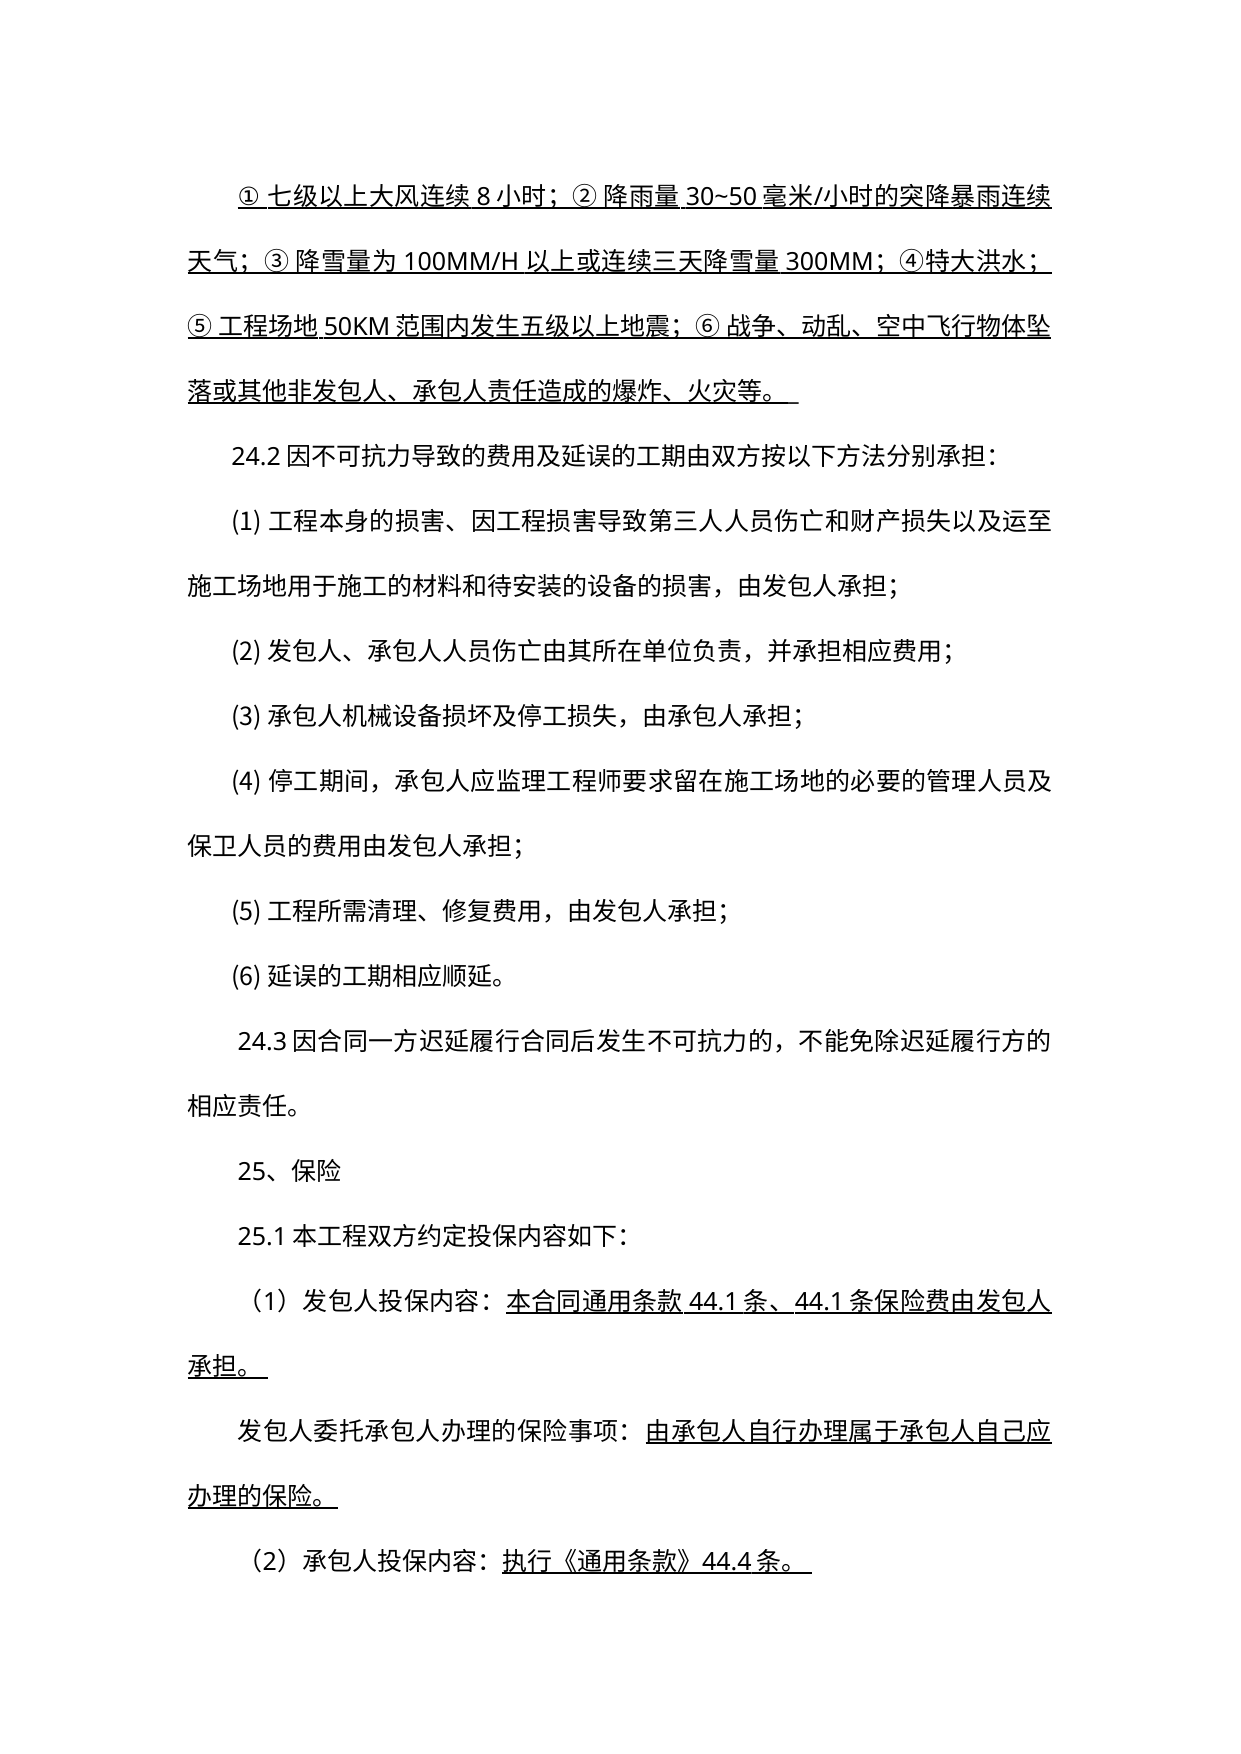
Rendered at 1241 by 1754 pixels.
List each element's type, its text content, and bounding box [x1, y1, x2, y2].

text （1）发包人投保内容：本合同通用条款44.1条、44.1条保险费由发包人承担。 [187, 1267, 1053, 1397]
text (3) 承包人机械设备损坏及停工损失，由承包人承担； [187, 682, 1053, 747]
text 25、保险 [187, 1137, 1053, 1202]
text (2) 发包人、承包人人员伤亡由其所在单位负责，并承担相应费用； [231, 617, 1053, 682]
text 25.1本工程双方约定投保内容如下： [187, 1202, 1053, 1267]
text (6) 延误的工期相应顺延。 [187, 942, 1053, 1007]
text 24.2因不可抗力导致的费用及延误的工期由双方按以下方法分别承担： [187, 422, 1053, 487]
text ① 七级以上大风连续8小时；② 降雨量30~50毫米/小时的突降暴雨连续天气；③ 降雪量为100MM/H以上或连续三天降雪量300MM；④特大洪水；⑤ 工程场地50KM范围内发生五级以上地震；⑥ 战争、动乱、空中飞行物体坠落或其他非发包人、承包人责任造成的爆炸、火灾等。_ [187, 162, 1053, 422]
text (1) 工程本身的损害、因工程损害导致第三人人员伤亡和财产损失以及运至施工场地用于施工的材料和待安装的设备的损害，由发包人承担； [187, 487, 1053, 617]
text 24.3因合同一方迟延履行合同后发生不可抗力的，不能免除迟延履行方的相应责任。 [187, 1007, 1053, 1137]
text （2）承包人投保内容：执行《通用条款》44.4条。 [187, 1527, 1053, 1592]
text (5) 工程所需清理、修复费用，由发包人承担； [187, 877, 1053, 942]
text (4) 停工期间，承包人应监理工程师要求留在施工场地的必要的管理人员及保卫人员的费用由发包人承担； [187, 747, 1053, 877]
text 发包人委托承包人办理的保险事项：由承包人自行办理属于承包人自己应办理的保险。 [187, 1397, 1053, 1527]
